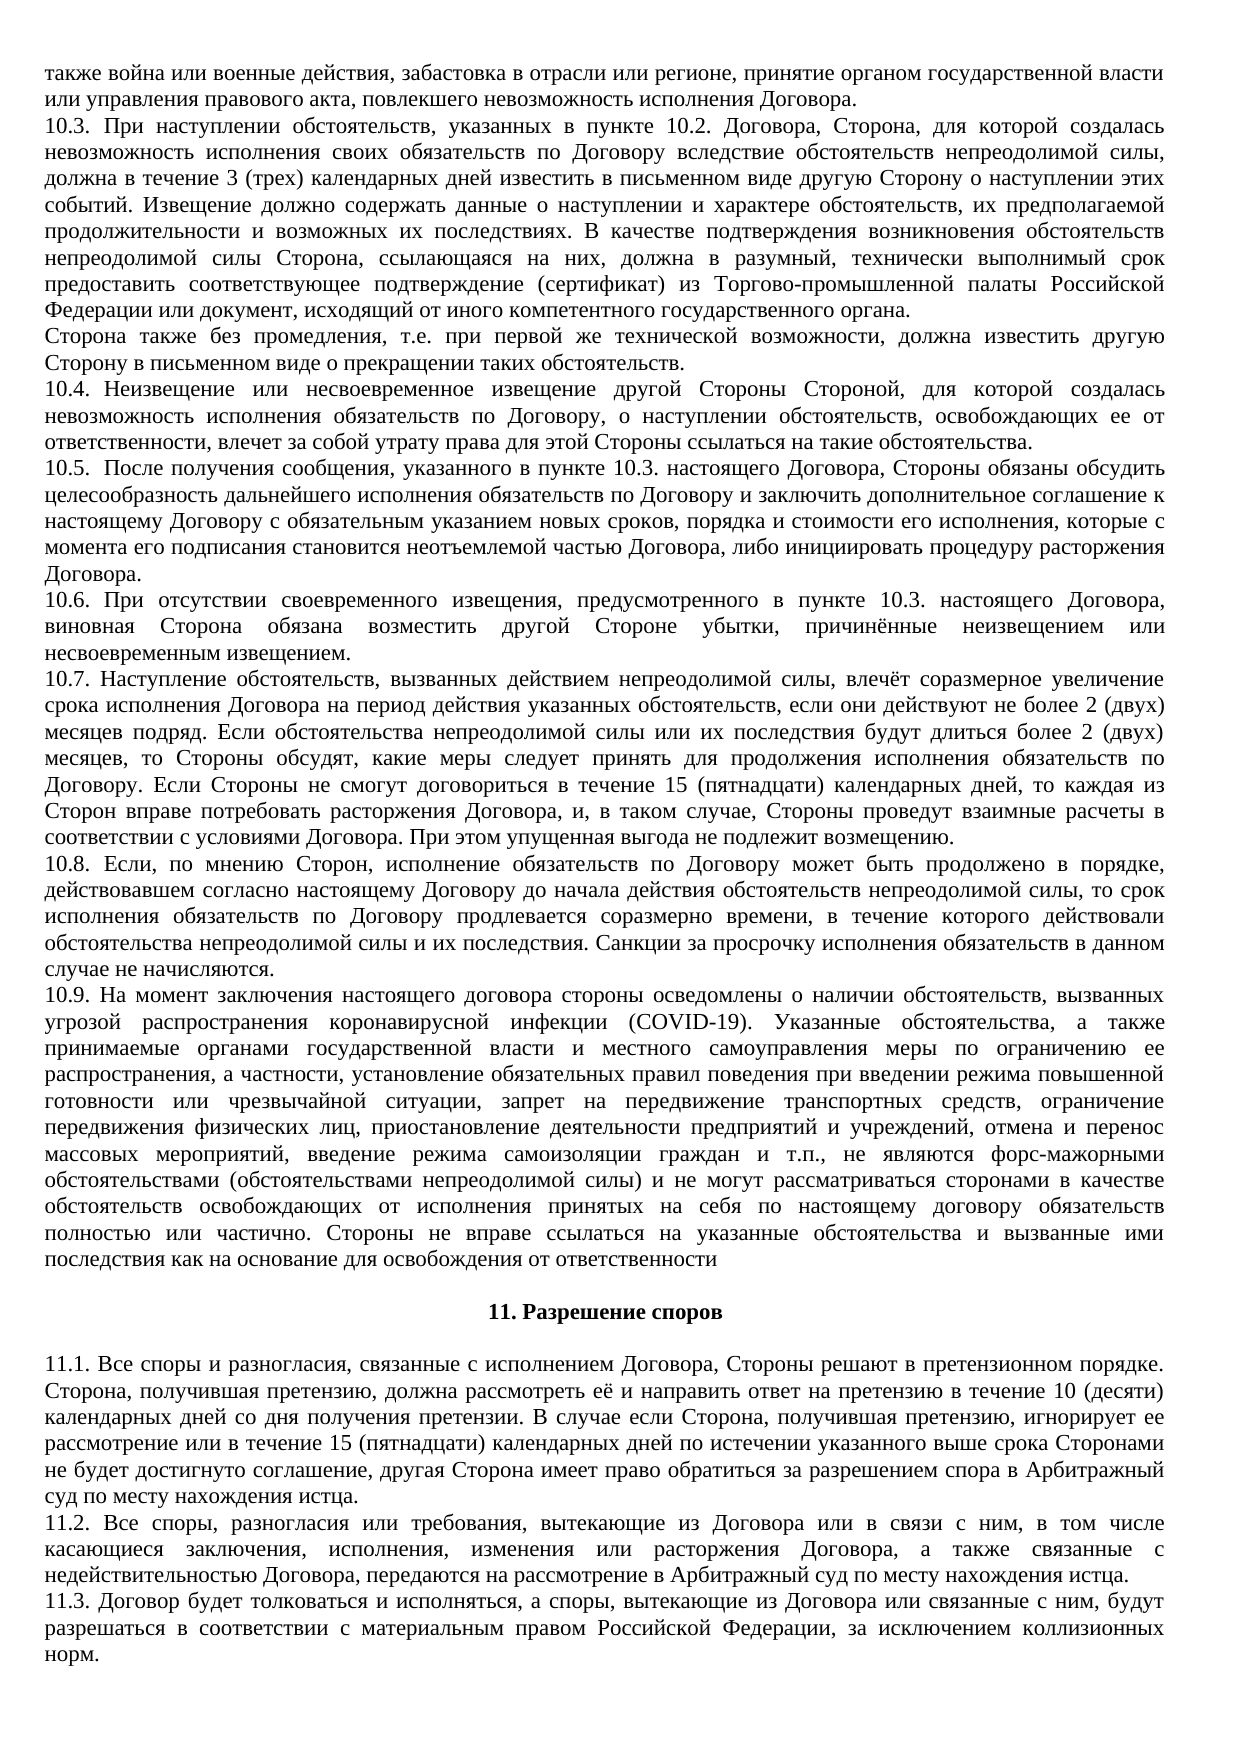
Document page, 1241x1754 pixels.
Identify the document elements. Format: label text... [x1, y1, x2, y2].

text Сторона также без промедления, т.е. при первой же технической возможности, должна известить другую Сторону в письменном виде о прекращении таких обстоятельств. [44, 323, 1167, 375]
text 10.5. После получения сообщения, указанного в пункте 10.3. настоящего Договора, Стороны обязаны обсудить целесообразность дальнейшего исполнения обязательств по Договору и заключить дополнительное соглашение к настоящему Договору с обязательным указанием новых сроков, порядка и стоимости его исполнения, которые с момента его подписания становится неотъемлемой частью Договора, либо инициировать процедуру расторжения Договора. [44, 454, 1167, 586]
text 10.6. При отсутствии своевременного извещения, предусмотренного в пункте 10.3. настоящего Договора, виновная Сторона обязана возместить другой Стороне убытки, причинённые неизвещением или несвоевременным извещением. [44, 586, 1167, 665]
text 11.3. Договор будет толковаться и исполняться, а споры, вытекающие из Договора или связанные с ним, будут разрешаться в соответствии с материальным правом Российской Федерации, за исключением коллизионных норм. [44, 1588, 1167, 1667]
text 11.2. Все споры, разногласия или требования, вытекающие из Договора или в связи с ним, в том числе касающиеся заключения, исполнения, изменения или расторжения Договора, а также связанные с недействительностью Договора, передаются на рассмотрение в Арбитражный суд по месту нахождения истца. [44, 1508, 1167, 1588]
text 10.4. Неизвещение или несвоевременное извещение другой Стороны Стороной, для которой создалась невозможность исполнения обязательств по Договору, о наступлении обстоятельств, освобождающих ее от ответственности, влечет за собой утрату права для этой Стороны ссылаться на такие обстоятельства. [44, 375, 1167, 454]
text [44, 59, 1167, 112]
text 10.7. Наступление обстоятельств, вызванных действием непреодолимой силы, влечёт соразмерное увеличение срока исполнения Договора на период действия указанных обстоятельств, если они действуют не более 2 (двух) месяцев подряд. Если обстоятельства непреодолимой силы или их последствия будут длиться более 2 (двух) месяцев, то Стороны обсудят, какие меры следует принять для продолжения исполнения обязательств по Договору. Если Стороны не смогут договориться в течение 15 (пятнадцати) календарных дней, то каждая из Сторон вправе потребовать расторжения Договора, и, в таком случае, Стороны проведут взаимные расчеты в соответствии с условиями Договора. При этом упущенная выгода не подлежит возмещению. [44, 665, 1167, 850]
text 10.8. Если, по мнению Сторон, исполнение обязательств по Договору может быть продолжено в порядке, действовавшем согласно настоящему Договору до начала действия обстоятельств непреодолимой силы, то срок исполнения обязательств по Договору продлевается соразмерно времени, в течение которого действовали обстоятельства непреодолимой силы и их последствия. Санкции за просрочку исполнения обязательств в данном случае не начисляются. [44, 850, 1167, 981]
text 10.9. На момент заключения настоящего договора стороны осведомлены о наличии обстоятельств, вызванных угрозой распространения коронавирусной инфекции (COVID-19). Указанные обстоятельства, а также принимаемые органами государственной власти и местного самоуправления меры по ограничению ее распространения, а частности, установление обязательных правил поведения при введении режима повышенной готовности или чрезвычайной ситуации, запрет на передвижение транспортных средств, ограничение передвижения физических лиц, приостановление деятельности предприятий и учреждений, отмена и перенос массовых мероприятий, введение режима самоизоляции граждан и т.п., не являются форс-мажорными обстоятельствами (обстоятельствами непреодолимой силы) и не могут рассматриваться сторонами в качестве обстоятельств освобождающих от исполнения принятых на себя по настоящему договору обязательств полностью или частично. Стороны не вправе ссылаться на указанные обстоятельства и вызванные ими последствия как на основание для освобождения от ответственности [44, 981, 1167, 1271]
text 11.1. Все споры и разногласия, связанные с исполнением Договора, Стороны решают в претензионном порядке. Сторона, получившая претензию, должна рассмотреть её и направить ответ на претензию в течение 10 (десяти) календарных дней со дня получения претензии. В случае если Сторона, получившая претензию, игнорирует ее рассмотрение или в течение 15 (пятнадцати) календарных дней по истечении указанного выше срока Сторонами не будет достигнуто соглашение, другая Сторона имеет право обратиться за разрешением спора в Арбитражный суд по месту нахождения истца. [44, 1350, 1167, 1508]
text 11. Разрешение споров [44, 1298, 1167, 1324]
text 10.3. При наступлении обстоятельств, указанных в пункте 10.2. Договора, Сторона, для которой создалась невозможность исполнения своих обязательств по Договору вследствие обстоятельств непреодолимой силы, должна в течение 3 (трех) календарных дней известить в письменном виде другую Сторону о наступлении этих событий. Извещение должно содержать данные о наступлении и характере обстоятельств, их предполагаемой продолжительности и возможных их последствиях. В качестве подтверждения возникновения обстоятельств непреодолимой силы Сторона, ссылающаяся на них, должна в разумный, технически выполнимый срок предоставить соответствующее подтверждение (сертификат) из Торгово-промышленной палаты Российской Федерации или документ, исходящий от иного компетентного государственного органа. [44, 112, 1167, 323]
